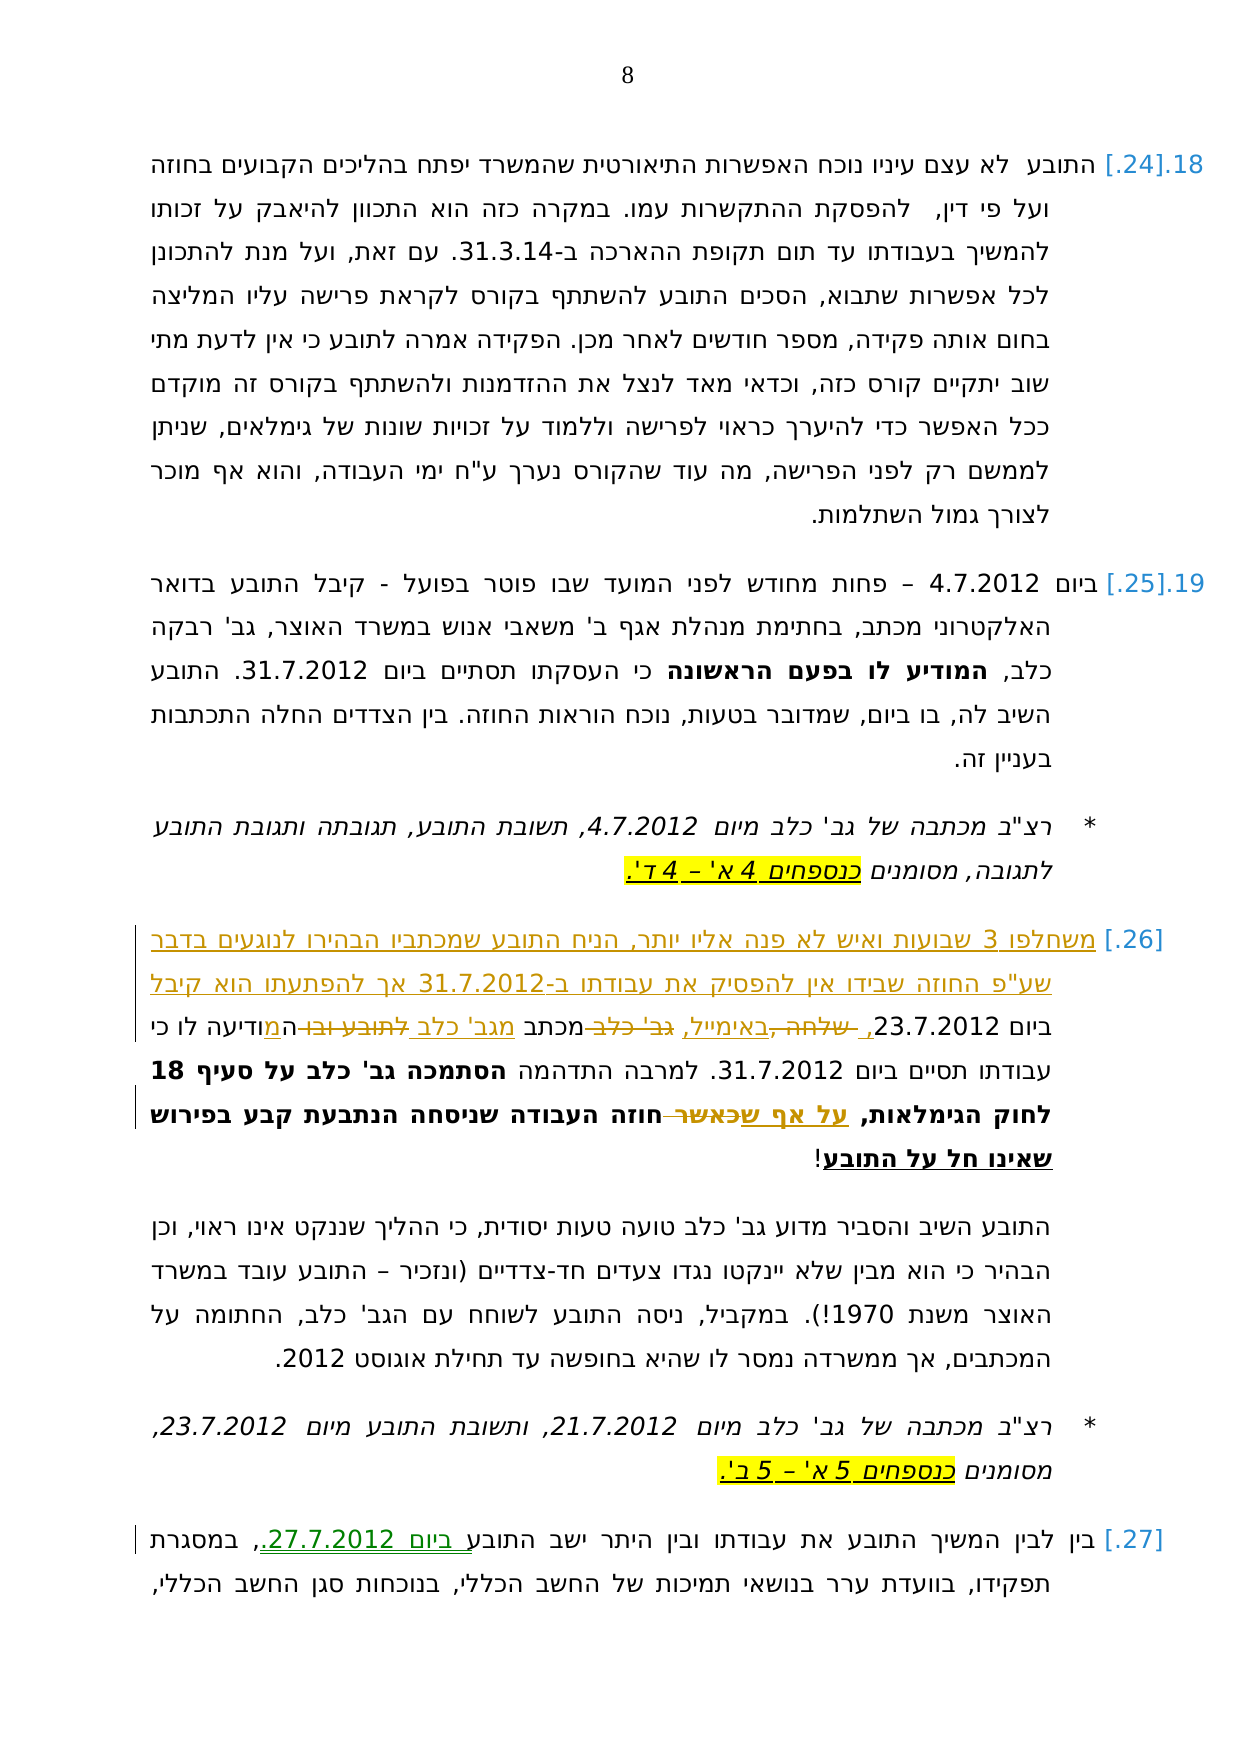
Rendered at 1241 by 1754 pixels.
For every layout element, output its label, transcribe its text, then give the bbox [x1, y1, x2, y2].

list ביום 23.7.2012 מכתב הודיעה לו כי עבודתו תסיים ביום 31.7.2012. למרבה התדהמה הסתמכה גב' כלב על סעיף 18 לחוק הגימלאות, חוזה העבודה שניסחה הנתבעת קבע בפירוש שאינו חל על התובע! [150, 925, 1096, 950]
text * רצ"ב מכתבה של גב' כלב מיום 21.7.2012, ותשובת התובע מיום 23.7.2012, מסומנים כנספחים 5 א' – 5 ב'. [150, 1412, 1096, 1485]
list ביום 4.7.2012 – פחות מחודש לפני המועד שבו פוטר בפועל - קיבל התובע בדואר האלקטרוני מכתב, בחתימת מנהלת אגף ב' משאבי אנוש במשרד האוצר, גב' רבקה כלב, המודיע לו בפעם הראשונה כי העסקתו תסתיים ביום 31.7.2012. התובע השיב לה, בו ביום, שמדובר בטעות, נוכח הוראות החוזה. בין הצדדים החלה התכתבות בעניין זה. [150, 569, 1098, 773]
text * רצ"ב מכתבה של גב' כלב מיום 4.7.2012, תשובת התובע, תגובתה ותגובת התובע לתגובה, מסומנים כנספחים 4 א' – 4 ד'. [150, 812, 1096, 885]
list ביום 23.7.2012 מכתב הודיעה לו כי עבודתו תסיים ביום 31.7.2012. למרבה התדהמה הסתמכה גב' כלב על סעיף 18 לחוק הגימלאות, חוזה העבודה שניסחה הנתבעת קבע בפירוש שאינו חל על התובע! [150, 951, 1096, 1173]
text התובע השיב והסביר מדוע גב' כלב טועה טעות יסודית, כי ההליך שננקט אינו ראוי, וכן הבהיר כי הוא מבין שלא יינקטו נגדו צעדים חד-צדדיים (ונזכיר – התובע עובד במשרד האוצר משנת 1970!). במקביל, ניסה התובע לשוחח עם הגב' כלב, החתומה על המכתבים, אך ממשרדה נמסר לו שהיא בחופשה עד תחילת אוגוסט 2012. [150, 1212, 1052, 1373]
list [150, 1525, 1096, 1598]
list התובע לא עצם עיניו נוכח האפשרות התיאורטית שהמשרד יפתח בהליכים הקבועים בחוזה ועל פי דין, להפסקת ההתקשרות עמו. במקרה כזה הוא התכוון להיאבק על זכותו להמשיך בעבודתו עד תום תקופת ההארכה ב-31.3.14. עם זאת, ועל מנת להתכונן לכל אפשרות שתבוא, הסכים התובע להשתתף בקורס לקראת פרישה עליו המליצה בחום אותה פקידה, מספר חודשים לאחר מכן. הפקידה אמרה לתובע כי אין לדעת מתי שוב יתקיים קורס כזה, וכדאי מאד לנצל את ההזדמנות ולהשתתף בקורס זה מוקדם ככל האפשר כדי להיערך כראוי לפרישה וללמוד על זכויות שונות של גימלאים, שניתן לממשם רק לפני הפרישה, מה עוד שהקורס נערך ע"ח ימי העבודה, והוא אף מוכר לצורך גמול השתלמות. [150, 150, 1097, 529]
